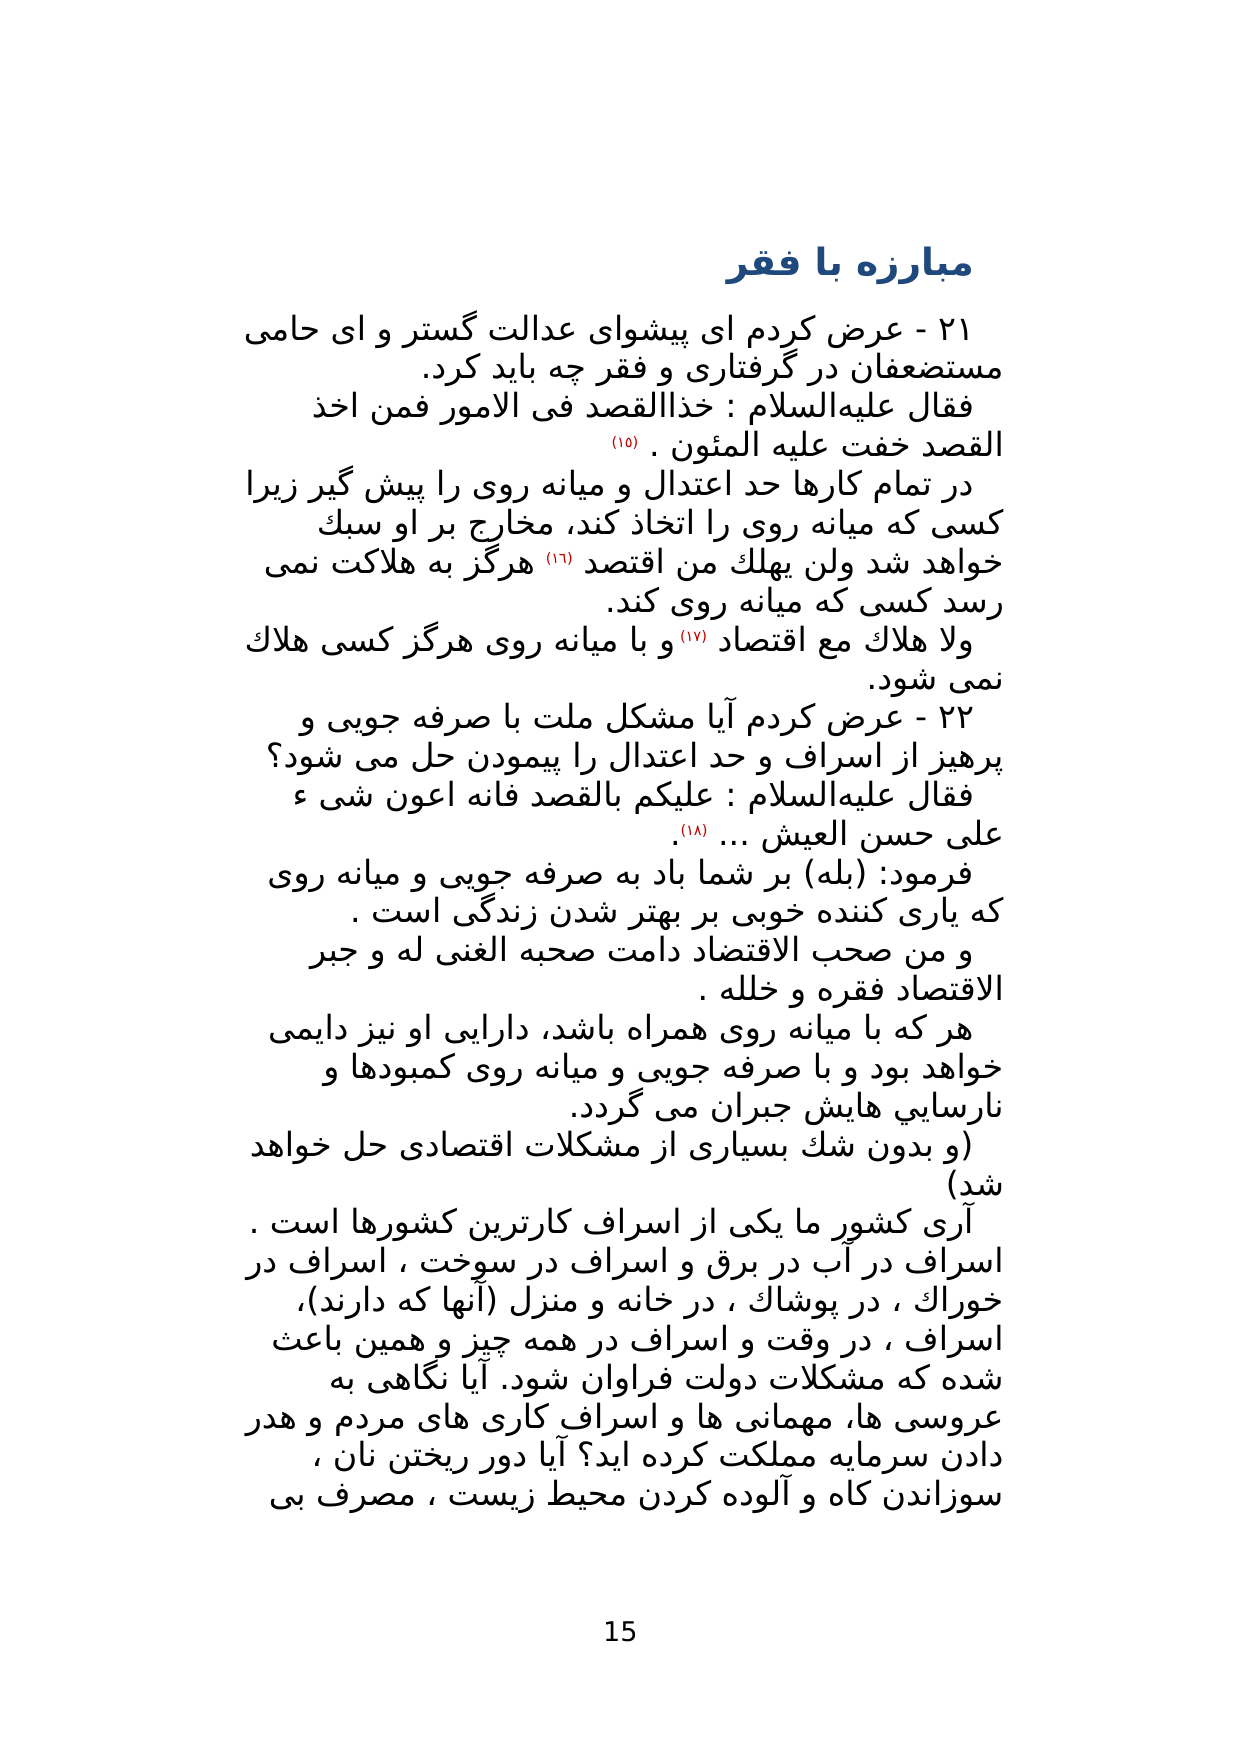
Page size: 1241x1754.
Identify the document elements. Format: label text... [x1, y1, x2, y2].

text و من صحب الاقتضاد دامت صحبه الغنى له و جبر الاقتصاد فقره و خلله . [236, 931, 1004, 1008]
text فرمود: (بله) بر شما باد به صرفه جويى و ميانه روى كه يارى كننده خوبى بر بهتر شدن زندگى است . [236, 853, 1004, 931]
text ٢٢ - عرض كردم آيا مشكل ملت با صرفه جويى و پرهيز از اسراف و حد اعتدال را پيمودن حل مى شود؟ [236, 698, 1004, 775]
text (و بدون شك بسيارى از مشكلات اقتصادى حل خواهد شد) [236, 1125, 1004, 1203]
text فقال عليه‌السلام : خذاالقصد فى الامور فمن اخذ القصد خفت عليه المئون . (١٥) [236, 387, 1004, 464]
text هر كه با ميانه روى همراه باشد، دارايى او نيز دايمى خواهد بود و با صرفه جويى و ميانه روى كمبودها و نارسايي هايش جبران مى گردد. [236, 1008, 1004, 1125]
subtitle مبارزه با فقر [236, 241, 1004, 284]
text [236, 1203, 1004, 1514]
text ولا هلاك مع اقتصاد (١٧) و با ميانه روى هرگز كسى هلاك نمى شود. [236, 620, 1004, 698]
text ٢١ - عرض كردم اى پيشواى عدالت گستر و اى حامى مستضعفان در گرفتارى و فقر چه بايد كرد. [236, 309, 1004, 387]
text در تمام كارها حد اعتدال و ميانه روى را پيش گير زيرا كسى كه ميانه روى را اتخاذ كند، مخارج بر او سبك خواهد شد ولن يهلك من اقتصد (١٦) هرگز به هلاكت نمى رسد كسى كه ميانه روى كند. [236, 464, 1004, 620]
text فقال عليه‌السلام : عليكم بالقصد فانه اعون شى ء على حسن العيش ... (١٨). [236, 775, 1004, 853]
